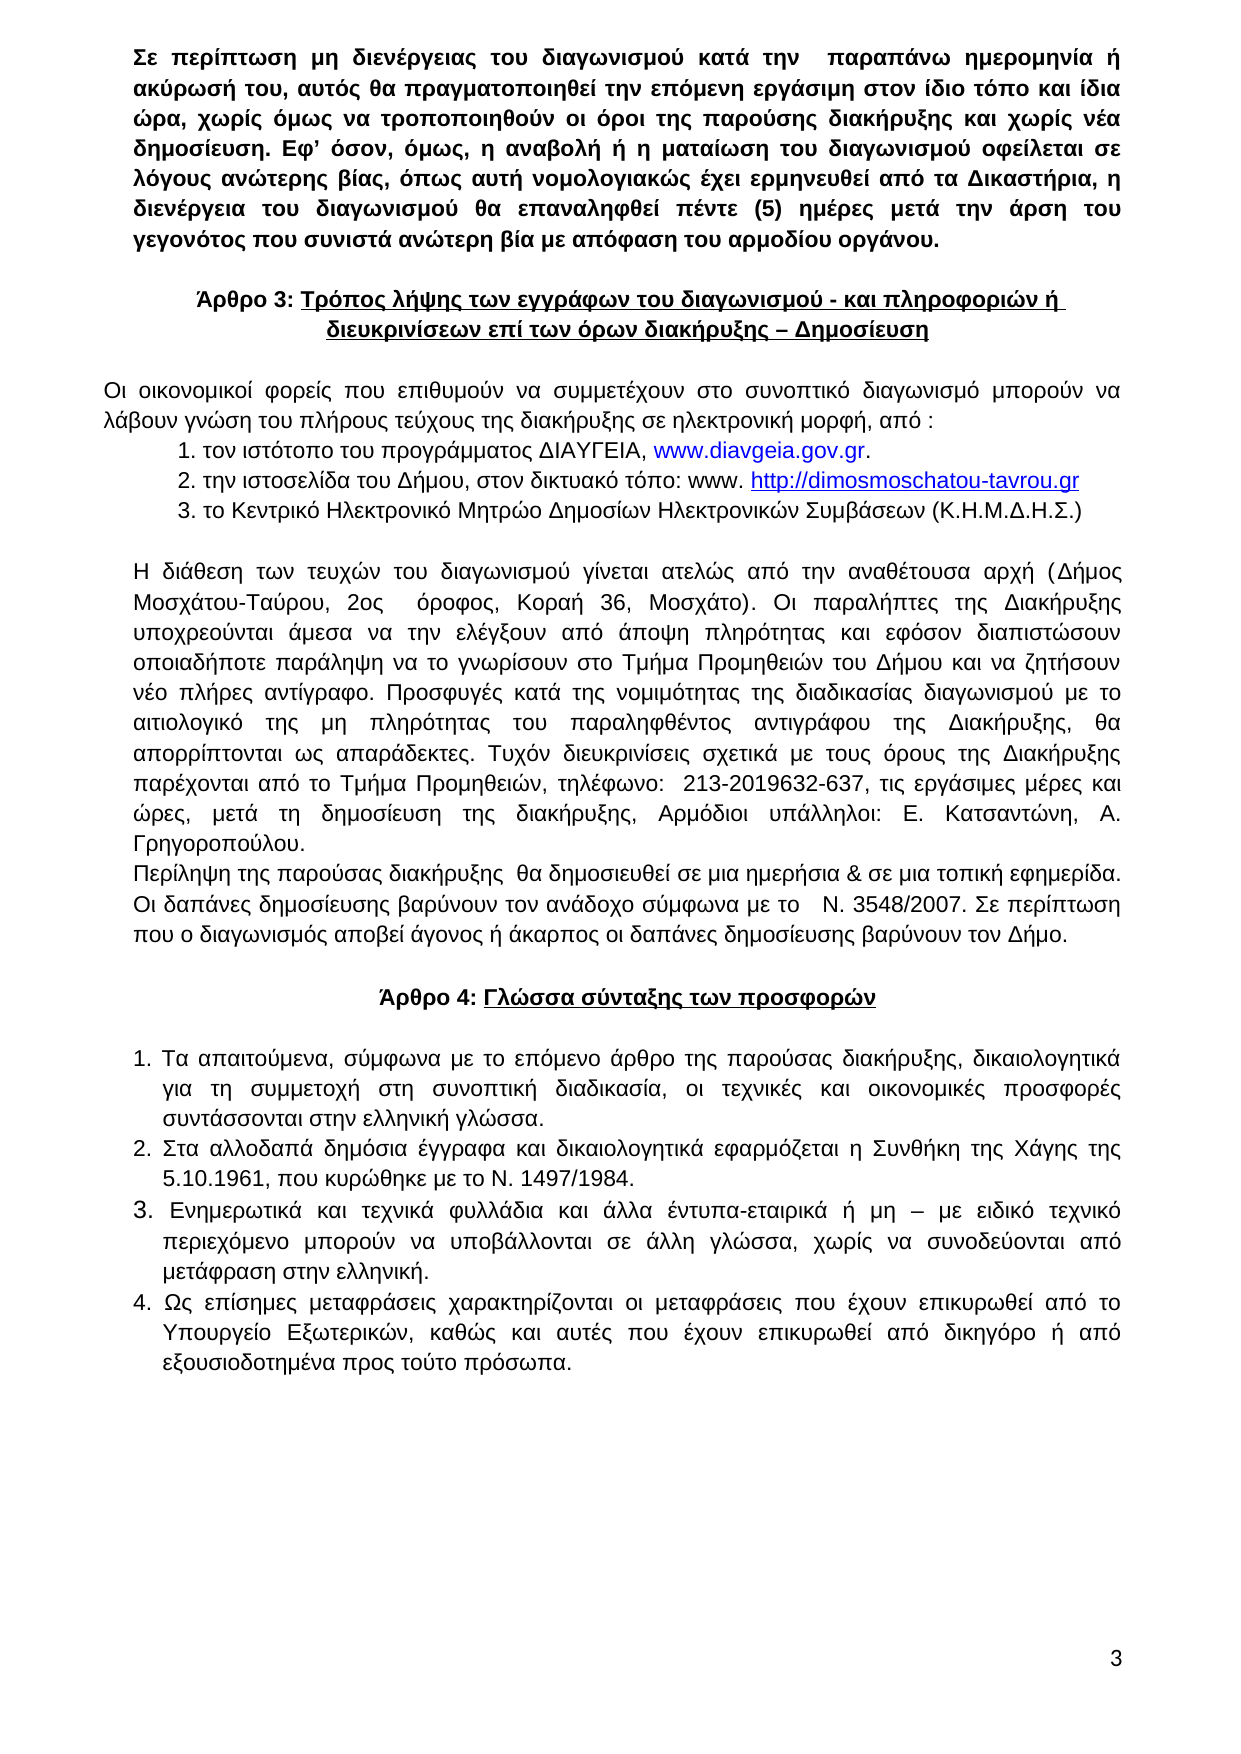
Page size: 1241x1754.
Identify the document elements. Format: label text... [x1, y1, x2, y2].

text 3. Ενημερωτικά και τεχνικά φυλλάδια και άλλα έντυπα-εταιρικά ή μη – με ειδικό τεχνικό περιεχόμενο μπορούν να υποβάλλονται σε άλλη γλώσσα, χωρίς να συνοδεύονται από μετάφραση στην ελληνική. [133, 1196, 1122, 1285]
text διευκρινίσεων επί των όρων διακήρυξης – Δημοσίευση [133, 316, 1122, 343]
text 4. Ως επίσημες μεταφράσεις χαρακτηρίζονται οι μεταφράσεις που έχουν επικυρωθεί από το Υπουργείο Εξωτερικών, καθώς και αυτές που έχουν επικυρωθεί από δικηγόρο ή από εξουσιοδοτημένα προς τούτο πρόσωπα. [133, 1288, 1122, 1375]
text Η διάθεση των τευχών του διαγωνισμού γίνεται ατελώς από την αναθέτουσα αρχή (Δήμος Μοσχάτου-Ταύρου, 2ος όροφος, Κοραή 36, Μοσχάτο). Οι παραλήπτες της Διακήρυξης υποχρεούνται άμεσα να την ελέγξουν από άποψη πληρότητας και εφόσον διαπιστώσουν οποιαδήποτε παράληψη να το γνωρίσουν στο Τμήμα Προμηθειών του Δήμου και να ζητήσουν νέο πλήρες αντίγραφο. Προσφυγές κατά της νομιμότητας της διαδικασίας διαγωνισμού με το αιτιολογικό της μη πληρότητας του παραληφθέντος αντιγράφου της Διακήρυξης, θα απορρίπτονται ως απαράδεκτες. Τυχόν διευκρινίσεις σχετικά με τους όρους της Διακήρυξης παρέχονται από το Τμήμα Προμηθειών, τηλέφωνο: 213-2019632-637, τις εργάσιμες μέρες και ώρες, μετά τη δημοσίευση της διακήρυξης, Αρμόδιοι υπάλληλοι: Ε. Κατσαντώνη, Α. Γρηγοροπούλου. [133, 558, 1122, 857]
text Περίληψη της παρούσας διακήρυξης θα δημοσιευθεί σε μια ημερήσια & σε μια τοπική εφημερίδα. Οι δαπάνες δημοσίευσης βαρύνουν τον ανάδοχο σύμφωνα με το Ν. 3548/2007. Σε περίπτωση που ο διαγωνισμός αποβεί άγονος ή άκαρπος οι δαπάνες δημοσίευσης βαρύνουν τον Δήμο. [133, 860, 1122, 947]
text Άρθρο 3: Τρόπος λήψης των εγγράφων του διαγωνισμού - και πληροφοριών ή [133, 286, 1122, 312]
text 1. τον ιστότοπο του προγράμματος ΔΙΑΥΓΕΙΑ, www.diavgeia.gov.gr. [103, 437, 1122, 463]
text 3. το Κεντρικό Ηλεκτρονικό Μητρώο Δημοσίων Ηλεκτρονικών Συμβάσεων (Κ.Η.Μ.Δ.Η.Σ.) [133, 497, 1122, 524]
text Άρθρο 4: Γλώσσα σύνταξης των προσφορών [133, 984, 1122, 1010]
text 2. την ιστοσελίδα του Δήμου, στον δικτυακό τόπο: www. http://dimosmoschatou-tavrou.gr [133, 467, 1122, 494]
text 2. Στα αλλοδαπά δημόσια έγγραφα και δικαιολογητικά εφαρμόζεται η Συνθήκη της Χάγης της 5.10.1961, που κυρώθηκε με το Ν. 1497/1984. [133, 1135, 1122, 1192]
text 1. Τα απαιτούμενα, σύμφωνα με το επόμενο άρθρο της παρούσας διακήρυξης, δικαιολογητικά για τη συμμετοχή στη συνοπτική διαδικασία, οι τεχνικές και οικονομικές προσφορές συντάσσονται στην ελληνική γλώσσα. [133, 1044, 1122, 1131]
text Οι οικονομικοί φορείς που επιθυμούν να συμμετέχουν στο συνοπτικό διαγωνισμό μπορούν να λάβουν γνώση του πλήρους τεύχους της διακήρυξης σε ηλεκτρονική μορφή, από : [103, 377, 1122, 433]
text Σε περίπτωση μη διενέργειας του διαγωνισμού κατά την παραπάνω ημερομηνία ή ακύρωσή του, αυτός θα πραγματοποιηθεί την επόμενη εργάσιμη στον ίδιο τόπο και ίδια ώρα, χωρίς όμως να τροποποιηθούν οι όροι της παρούσης διακήρυξης και χωρίς νέα δημοσίευση. Εφ’ όσον, όμως, η αναβολή ή η ματαίωση του διαγωνισμού οφείλεται σε λόγους ανώτερης βίας, όπως αυτή νομολογιακώς έχει ερμηνευθεί από τα Δικαστήρια, η διενέργεια του διαγωνισμού θα επαναληφθεί πέντε (5) ημέρες μετά την άρση του γεγονότος που συνιστά ανώτερη βία με απόφαση του αρμοδίου οργάνου. [133, 44, 1122, 252]
